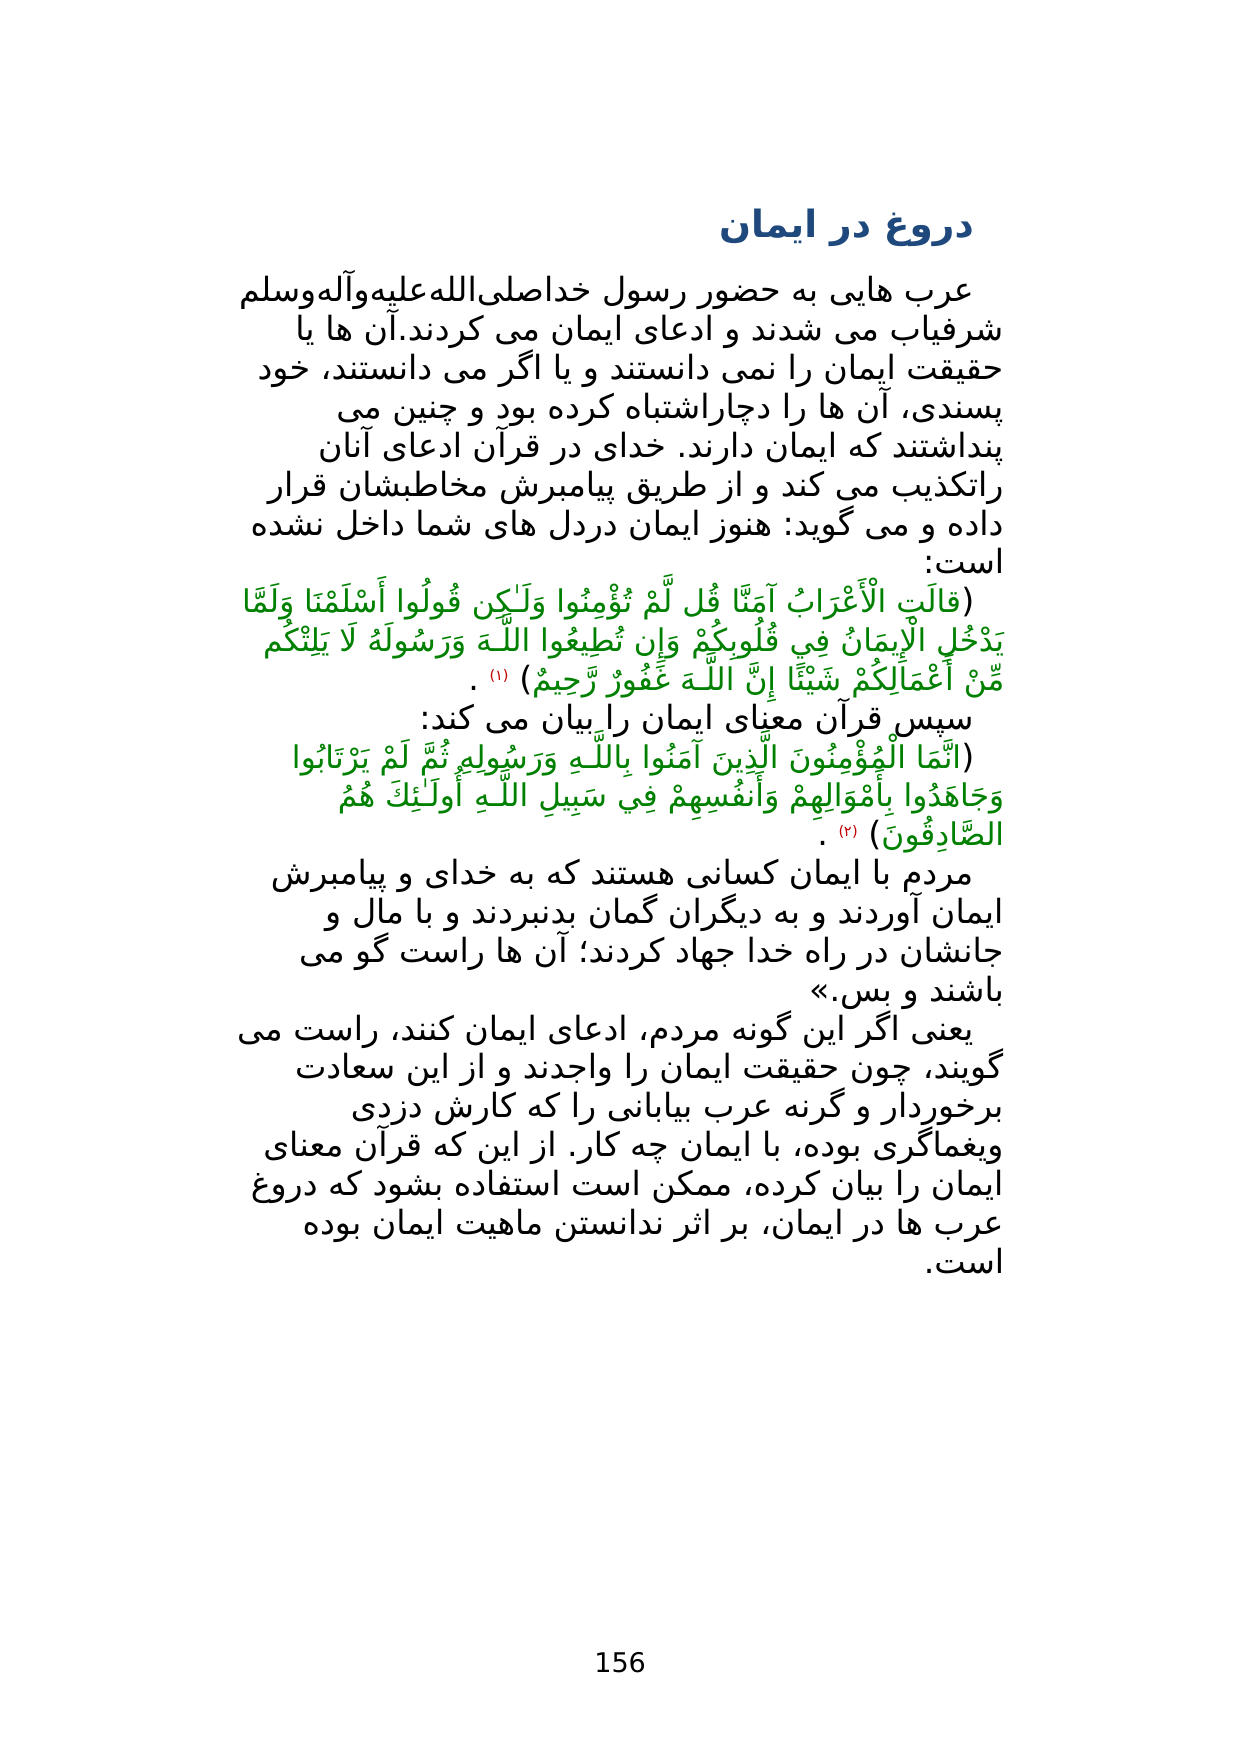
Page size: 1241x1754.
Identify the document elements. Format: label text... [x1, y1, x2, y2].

text (قالَتِ الْأَعْرَابُ آمَنَّا قُل لَّمْ تُؤْمِنُوا وَلَـٰكِن قُولُوا أَسْلَمْنَا وَلَمَّا يَدْخُلِ الْإِيمَانُ فِي قُلُوبِكُمْ وَإِن تُطِيعُوا اللَّـهَ وَرَسُولَهُ لَا يَلِتْكُم مِّنْ أَعْمَالِكُمْ شَيْئًا إِنَّ اللَّـهَ غَفُورٌ رَّحِيمٌ) (١) . [236, 582, 1004, 698]
text سپس قرآن معناى ايمان را بيان مى كند: [236, 698, 1004, 737]
text (انَّمَا الْمُؤْمِنُونَ الَّذِينَ آمَنُوا بِاللَّـهِ وَرَسُولِهِ ثُمَّ لَمْ يَرْتَابُوا وَجَاهَدُوا بِأَمْوَالِهِمْ وَأَنفُسِهِمْ فِي سَبِيلِ اللَّـهِ أُولَـٰئِكَ هُمُ الصَّادِقُونَ) (٢) . [236, 737, 1004, 854]
text يعنى اگر اين گونه مردم، ادعاى ايمان كنند، راست مى گويند، چون حقيقت ايمان را واجدند و از اين سعادت برخوردار و گرنه عرب بيابانى را كه كارش دزدى ويغماگرى بوده، با ايمان چه كار. از اين كه قرآن معناى ايمان را بيان كرده، ممكن است استفاده بشود كه دروغ عرب ها در ايمان، بر اثر ندانستن ماهيت ايمان بوده است. [236, 1009, 1004, 1281]
text مردم با ايمان كسانى هستند كه به خداى و پيامبرش ايمان آوردند و به ديگران گمان بدنبردند و با مال و جانشان در راه خدا جهاد كردند؛ آن ها راست گو مى باشند و بس.» [236, 854, 1004, 1009]
subtitle دروغ در ايمان [236, 202, 1004, 246]
text عرب هايى به حضور رسول خداصلى‌الله‌عليه‌وآله‌وسلم شرفياب مى شدند و ادعاى ايمان مى كردند.آن ها يا حقيقت ايمان را نمى دانستند و يا اگر مى دانستند، خود پسندى، آن ها را دچاراشتباه كرده بود و چنين مى پنداشتند كه ايمان دارند. خداى در قرآن ادعاى آنان راتكذيب مى كند و از طريق پيامبرش مخاطبشان قرار داده و مى گويد: هنوز ايمان دردل هاى شما داخل نشده است: [236, 271, 1004, 582]
